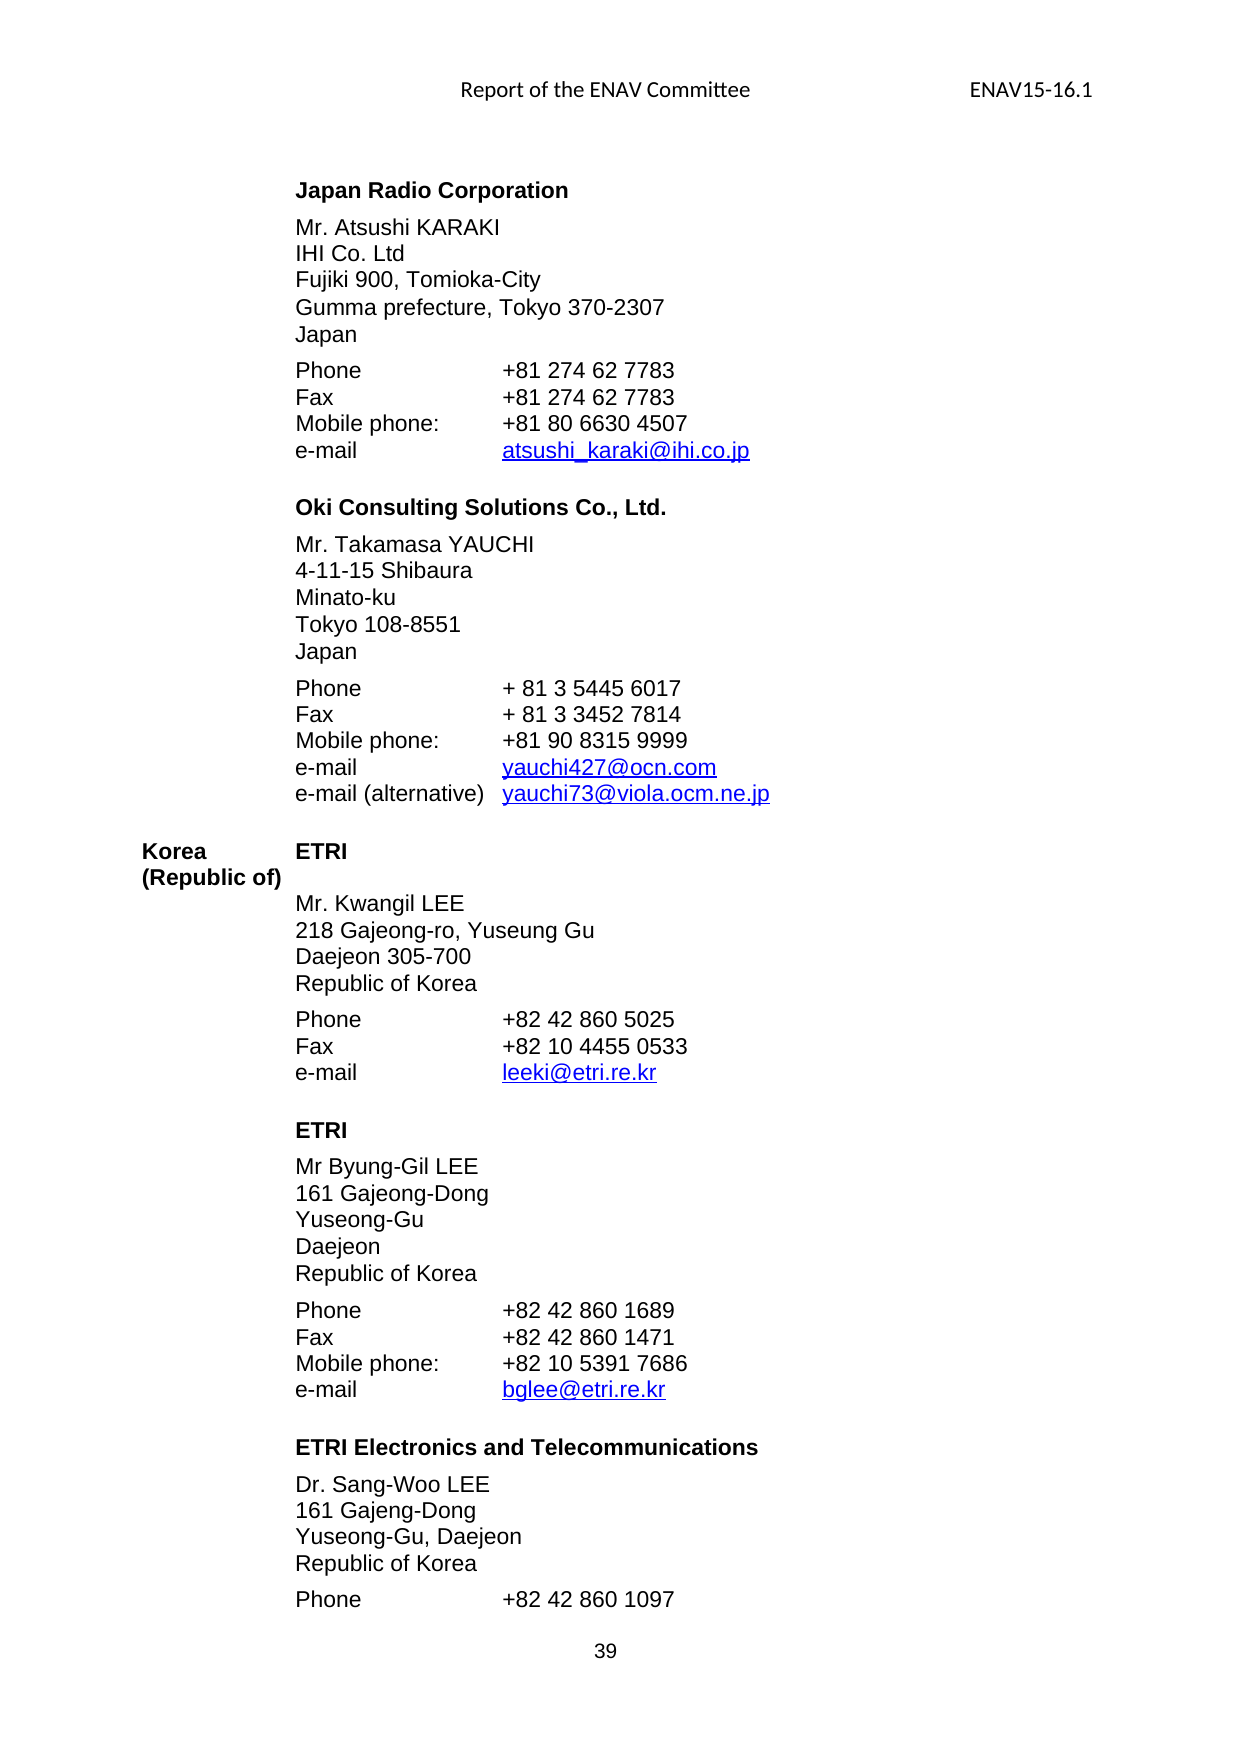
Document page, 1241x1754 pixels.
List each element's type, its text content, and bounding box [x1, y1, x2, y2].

text Japan Radio Corporation [118, 177, 1122, 203]
text Japan [118, 321, 1122, 347]
text Phone +81 274 62 7783 [118, 357, 1122, 384]
text Minato-ku [118, 584, 1122, 610]
text 161 Gajeong-Dong [118, 1180, 1122, 1206]
text Republic of Korea [118, 969, 1122, 996]
text Yuseong-Gu, Daejeon [118, 1523, 1122, 1549]
text Mobile phone: +82 10 5391 7686 [118, 1350, 1122, 1376]
text (Republic of) [118, 864, 1122, 890]
text 4-11-15 Shibaura [118, 557, 1122, 584]
text 161 Gajeng-Dong [118, 1497, 1122, 1523]
text Mr. Takamasa YAUCHI [118, 531, 1122, 557]
text e-mail yauchi427@ocn.com [118, 754, 1122, 780]
text Gumma prefecture, Tokyo 370-2307 [118, 293, 1122, 320]
text Tokyo 108-8551 [118, 611, 1122, 637]
text Mr. Kwangil LEE [118, 890, 1122, 917]
text e-mail (alternative) yauchi73@viola.ocm.ne.jp [118, 780, 1122, 806]
text Oki Consulting Solutions Co., Ltd. [118, 494, 1122, 521]
text Fax +82 42 860 1471 [118, 1323, 1122, 1350]
text Yuseong-Gu [118, 1206, 1122, 1232]
text Daejeon [118, 1233, 1122, 1259]
text Fax + 81 3 3452 7814 [118, 701, 1122, 727]
text Phone +82 42 860 5025 [118, 1006, 1122, 1033]
text Mobile phone: +81 80 6630 4507 [118, 410, 1122, 437]
text e-mail leeki@etri.re.kr [118, 1059, 1122, 1085]
text Fax +81 274 62 7783 [118, 384, 1122, 410]
text IHI Co. Ltd [118, 240, 1122, 266]
text Mobile phone: +81 90 8315 9999 [118, 727, 1122, 754]
text Fax +82 10 4455 0533 [118, 1033, 1122, 1059]
text Mr Byung-Gil LEE [118, 1153, 1122, 1180]
text Mr. Atsushi KARAKI [118, 214, 1122, 240]
text Dr. Sang-Woo LEE [118, 1471, 1122, 1497]
text Republic of Korea [118, 1549, 1122, 1576]
text Phone +82 42 860 1689 [118, 1297, 1122, 1323]
text e-mail atsushi_karaki@ihi.co.jp [118, 437, 1122, 463]
text ETRI [118, 1117, 1122, 1143]
text Phone +82 42 860 1097 [118, 1586, 1122, 1613]
text ETRI Electronics and Telecommunications [118, 1434, 1122, 1460]
text Fujiki 900, Tomioka-City [118, 266, 1122, 293]
text Republic of Korea [118, 1260, 1122, 1287]
text Japan [118, 638, 1122, 664]
text e-mail bglee@etri.re.kr [118, 1376, 1122, 1402]
text Phone + 81 3 5445 6017 [118, 675, 1122, 701]
text Daejeon 305-700 [118, 943, 1122, 969]
text Korea ETRI [118, 838, 1122, 864]
text 218 Gajeong-ro, Yuseung Gu [118, 917, 1122, 943]
